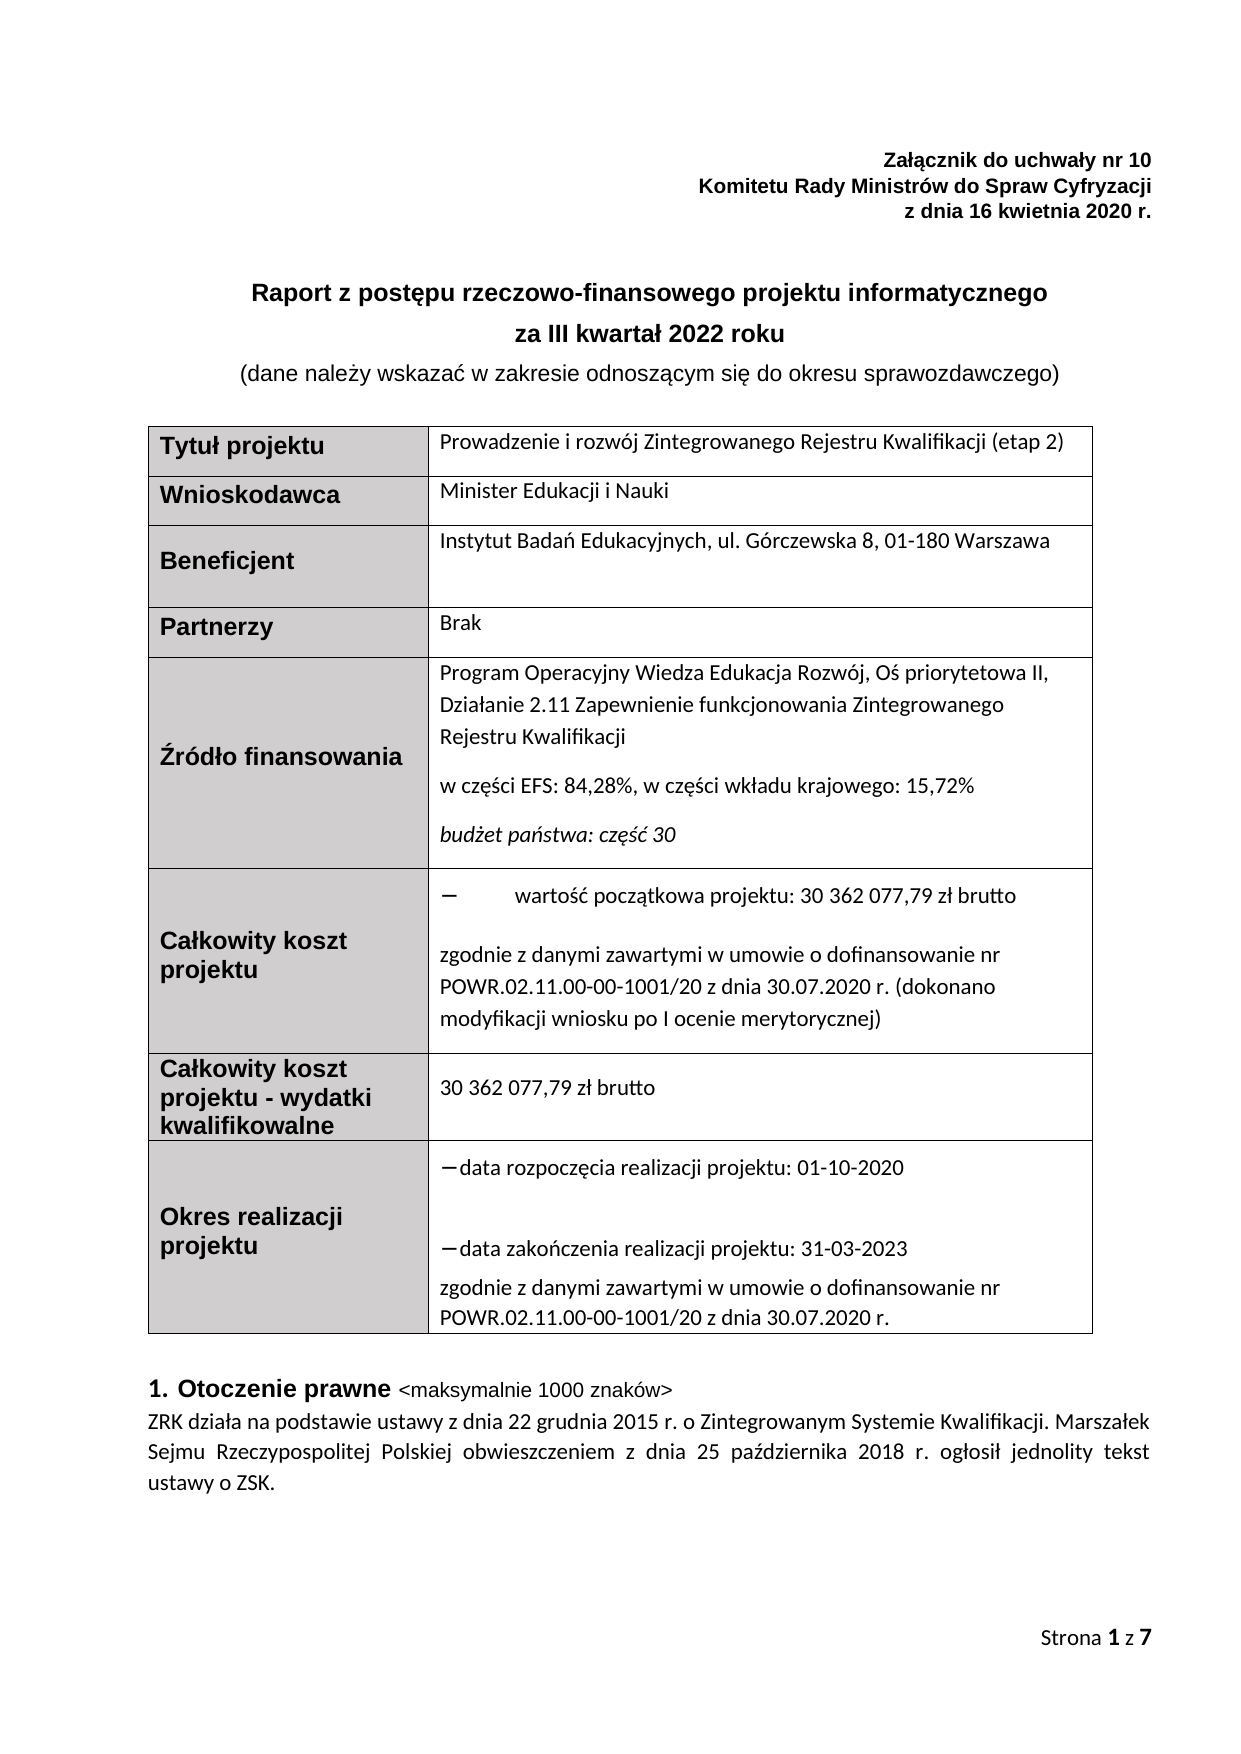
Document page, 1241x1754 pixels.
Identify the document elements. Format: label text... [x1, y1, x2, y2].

table_cell Całkowity koszt projektu [149, 869, 428, 1053]
subtitle Otoczenie prawne <maksymalnie 1000 znaków> [148, 1372, 1122, 1405]
table_cell Wnioskodawca [149, 477, 428, 525]
table_header Tytuł projektu [149, 427, 428, 476]
table_cell Minister Edukacji i Nauki [429, 477, 1092, 525]
table_cell Całkowity koszt projektu - wydatki kwalifikowalne [149, 1054, 428, 1140]
text Komitetu Rady Ministrów do Spraw Cyfryzacji [148, 173, 1152, 197]
table_cell Brak [429, 608, 1092, 657]
table_cell Program Operacyjny Wiedza Edukacja Rozwój, Oś priorytetowa II, Działanie 2.11 Zapewnienie funkcjonowania Zintegrowanego Rejestru Kwalifikacji w części EFS: 84,28%, w części wkładu krajowego: 15,72% budżet państwa: część 30 [429, 658, 1092, 868]
table_cell data rozpoczęcia realizacji projektu: 01-10-2020 data zakończenia realizacji projektu: 31-03-2023 zgodnie z danymi zawartymi w umowie o dofinansowanie nr POWR.02.11.00-00-1001/20 z dnia 30.07.2020 r. [429, 1141, 1092, 1333]
subtitle Raport z postępu rzeczowo-finansowego projektu informatycznego [148, 278, 1152, 306]
text Załącznik do uchwały nr 10 [148, 148, 1152, 172]
subtitle za III kwartał 2022 roku [148, 319, 1152, 348]
table_cell Okres realizacji projektu [149, 1141, 428, 1333]
table_cell Źródło finansowania [149, 658, 428, 868]
table_cell Instytut Badań Edukacyjnych, ul. Górczewska 8, 01-180 Warszawa [429, 526, 1092, 607]
table_cell Partnerzy [149, 608, 428, 657]
text z dnia 16 kwietnia 2020 r. [148, 199, 1152, 223]
table_header Prowadzenie i rozwój Zintegrowanego Rejestru Kwalifikacji (etap 2) [429, 427, 1092, 476]
table_cell wartość początkowa projektu: 30 362 077,79 zł brutto zgodnie z danymi zawartymi w umowie o dofinansowanie nr POWR.02.11.00-00-1001/20 z dnia 30.07.2020 r. (dokonano modyfikacji wniosku po I ocenie merytorycznej) [429, 869, 1092, 1053]
text ZRK działa na podstawie ustawy z dnia 22 grudnia 2015 r. o Zintegrowanym Systemie Kwalifikacji. Marszałek Sejmu Rzeczypospolitej Polskiej obwieszczeniem z dnia 25 października 2018 r. ogłosił jednolity tekst ustawy o ZSK. [148, 1407, 1152, 1496]
text (dane należy wskazać w zakresie odnoszącym się do okresu sprawozdawczego) [148, 360, 1152, 386]
table_cell 30 362 077,79 zł brutto [429, 1054, 1092, 1140]
table_cell Beneficjent [149, 526, 428, 607]
